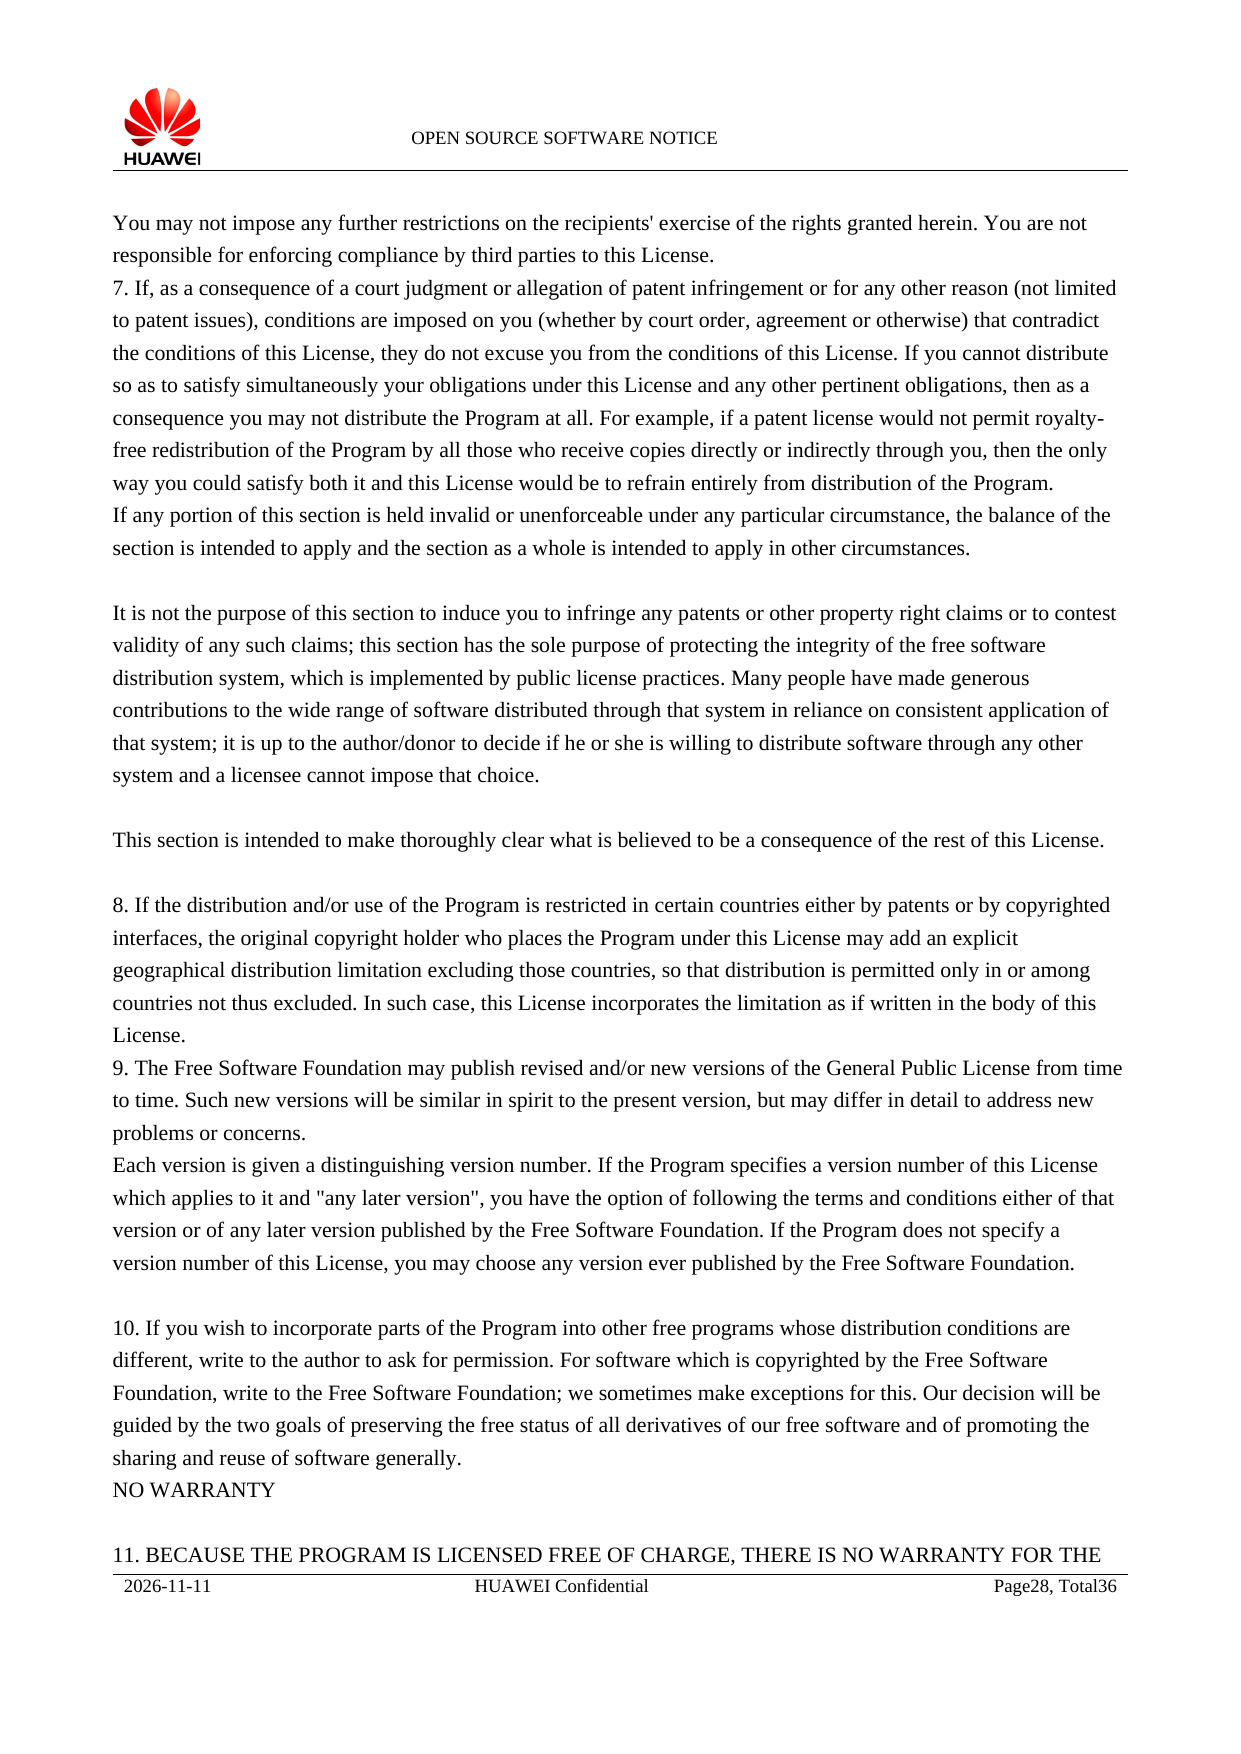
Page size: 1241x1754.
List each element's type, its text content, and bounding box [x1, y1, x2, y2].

picture [124, 88, 201, 165]
